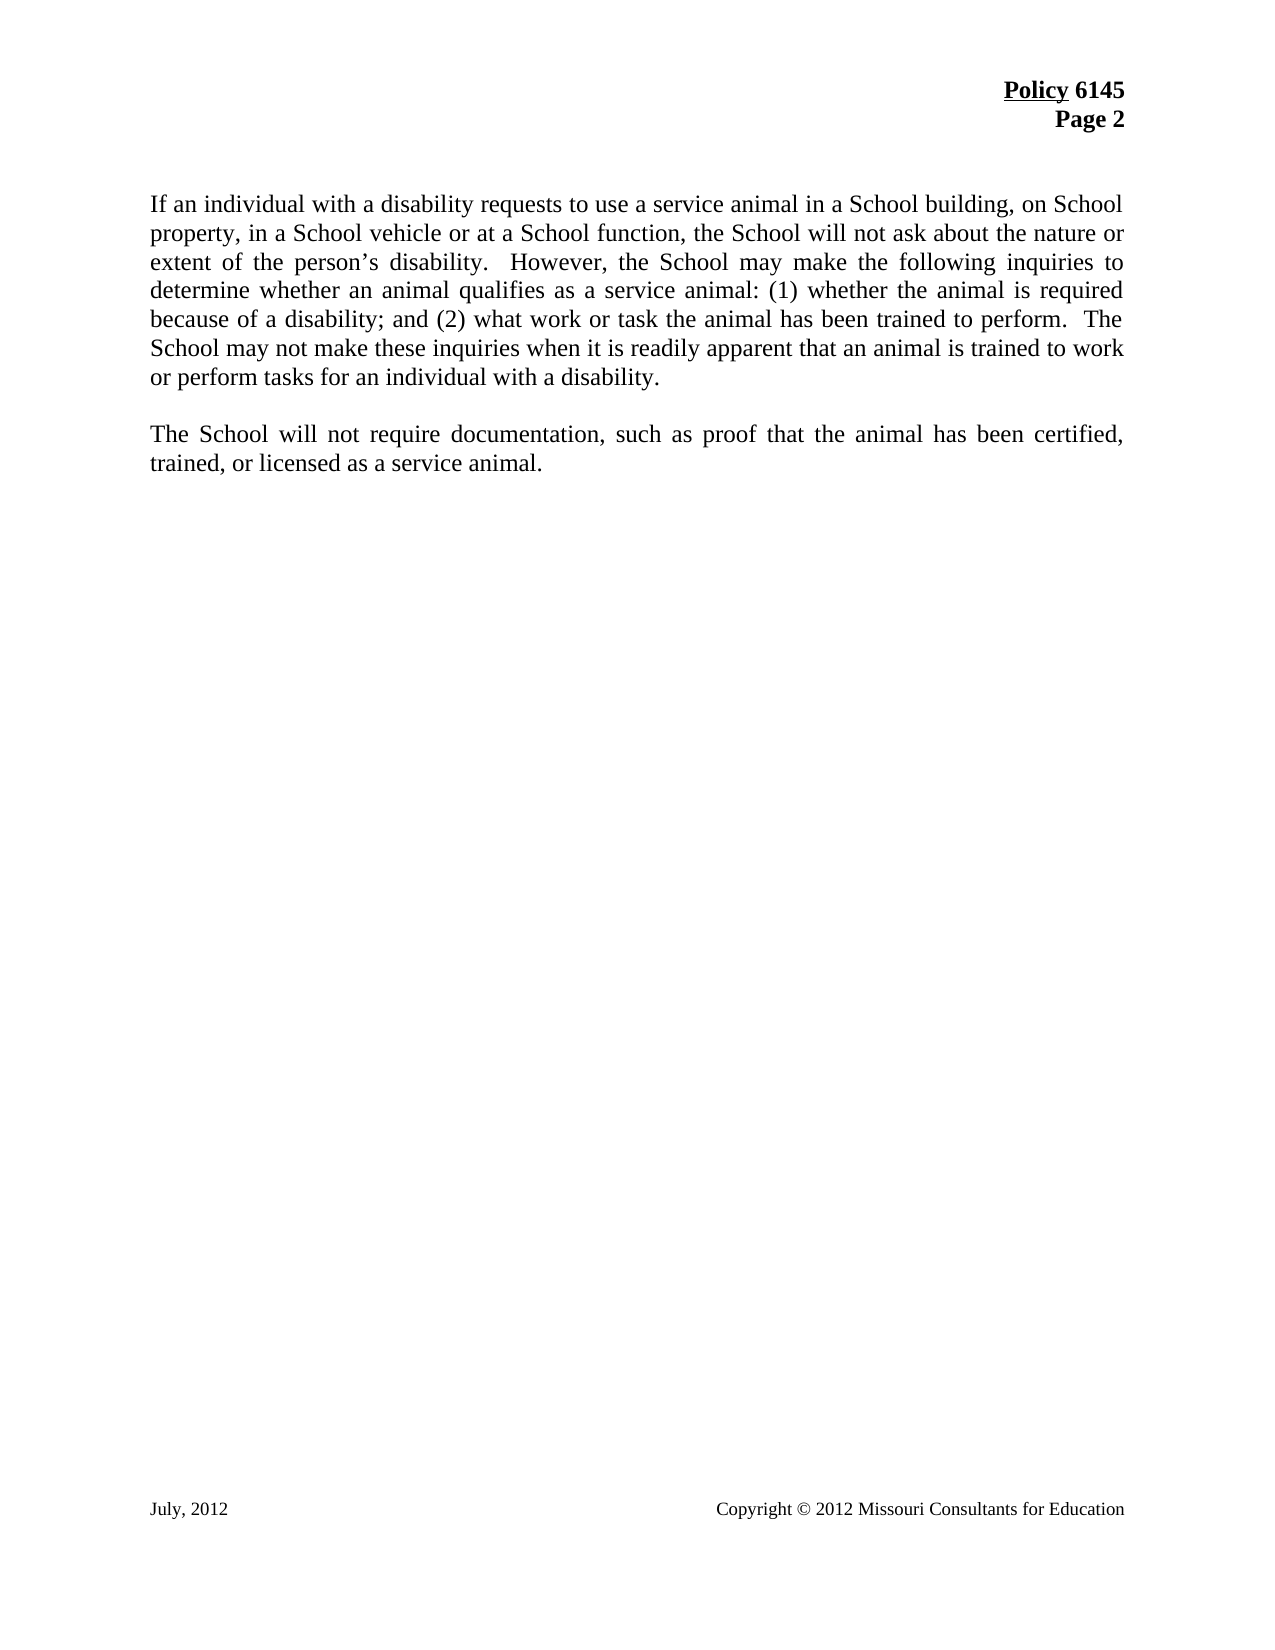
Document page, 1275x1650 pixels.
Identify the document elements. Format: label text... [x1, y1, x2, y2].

text The School will not require documentation, such as proof that the animal has been certified, trained, or licensed as a service animal. [150, 419, 1125, 477]
text If an individual with a disability requests to use a service animal in a School building, on School property, in a School vehicle or at a School function, the School will not ask about the nature or extent of the person’s disability. However, the School may make the following inquiries to determine whether an animal qualifies as a service animal: (1) whether the animal is required because of a disability; and (2) what work or task the animal has been trained to perform. The School may not make these inquiries when it is readily apparent that an animal is trained to work or perform tasks for an individual with a disability. [150, 189, 1125, 391]
